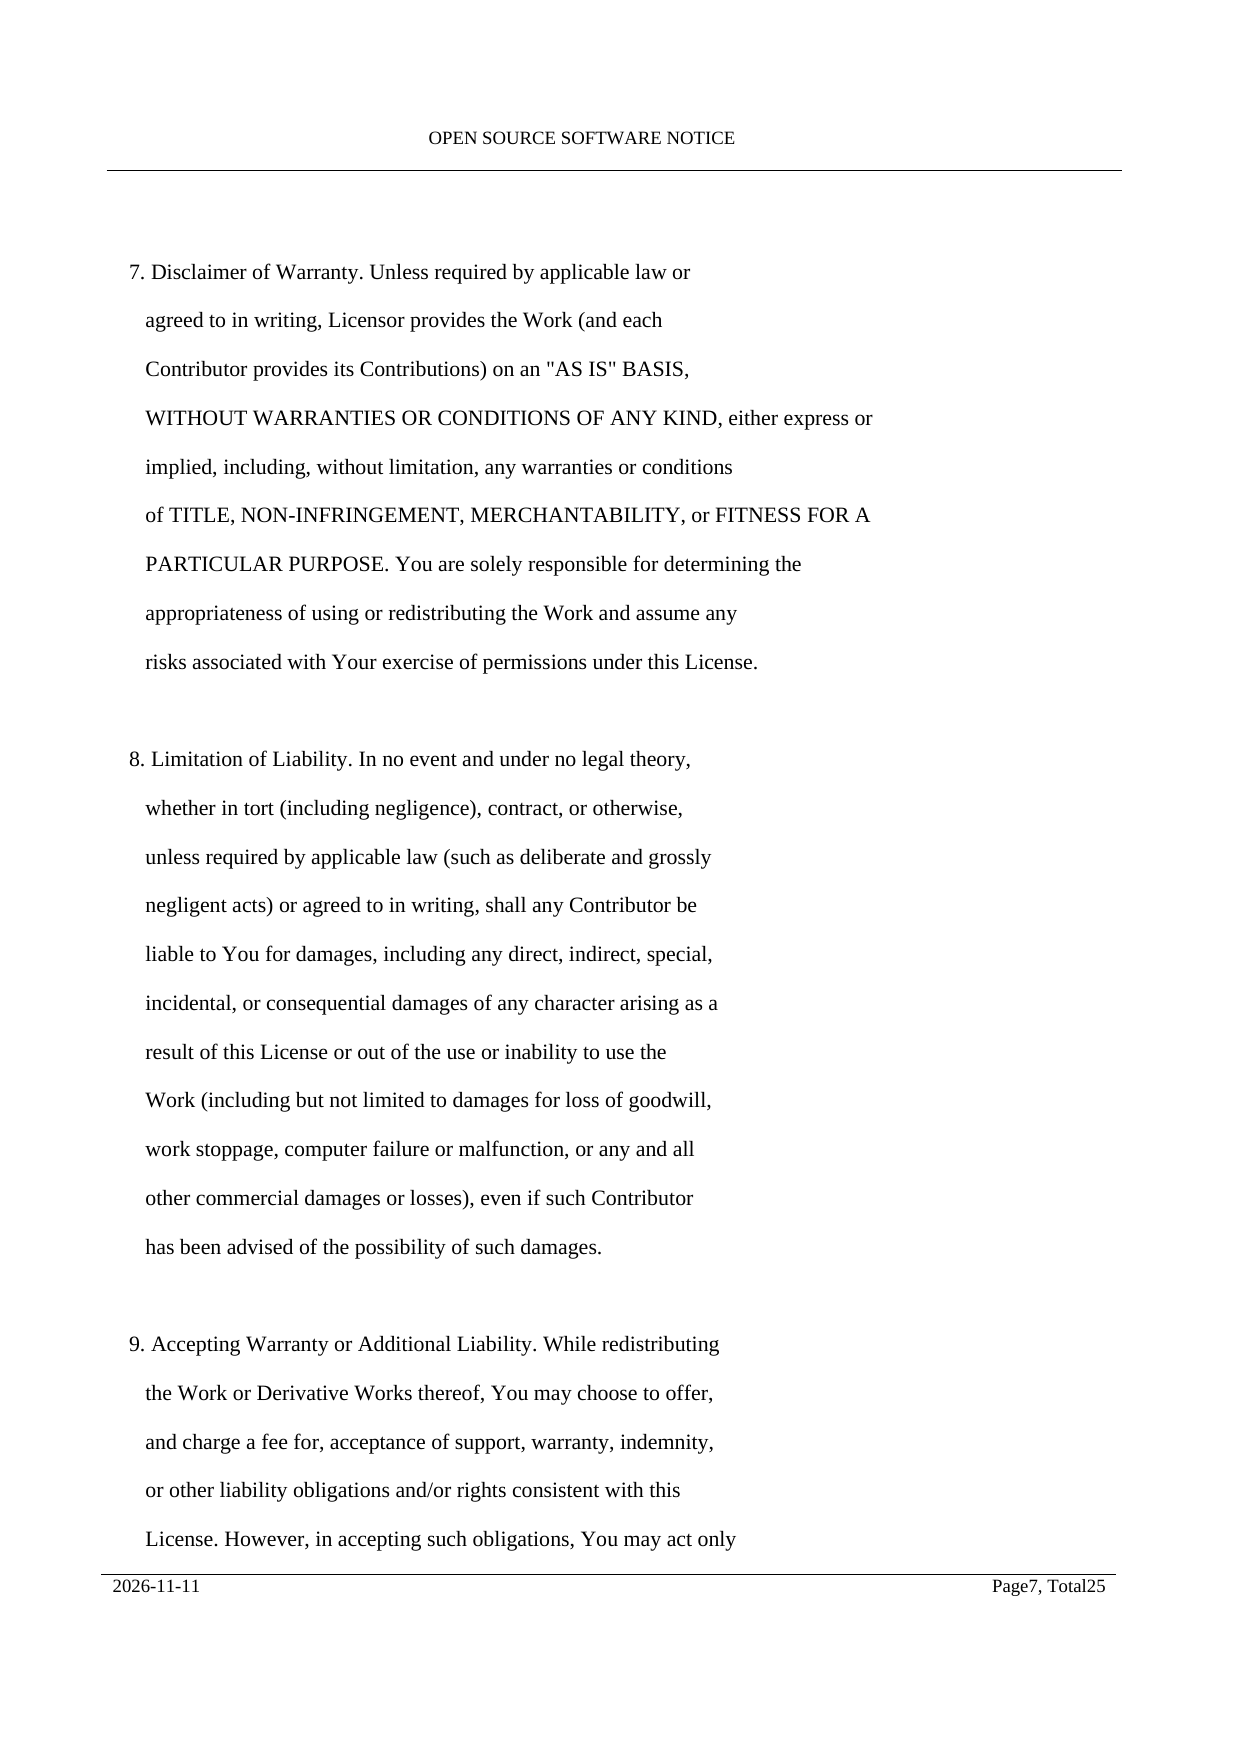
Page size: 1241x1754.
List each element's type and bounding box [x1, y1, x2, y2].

text [112, 206, 1128, 1555]
